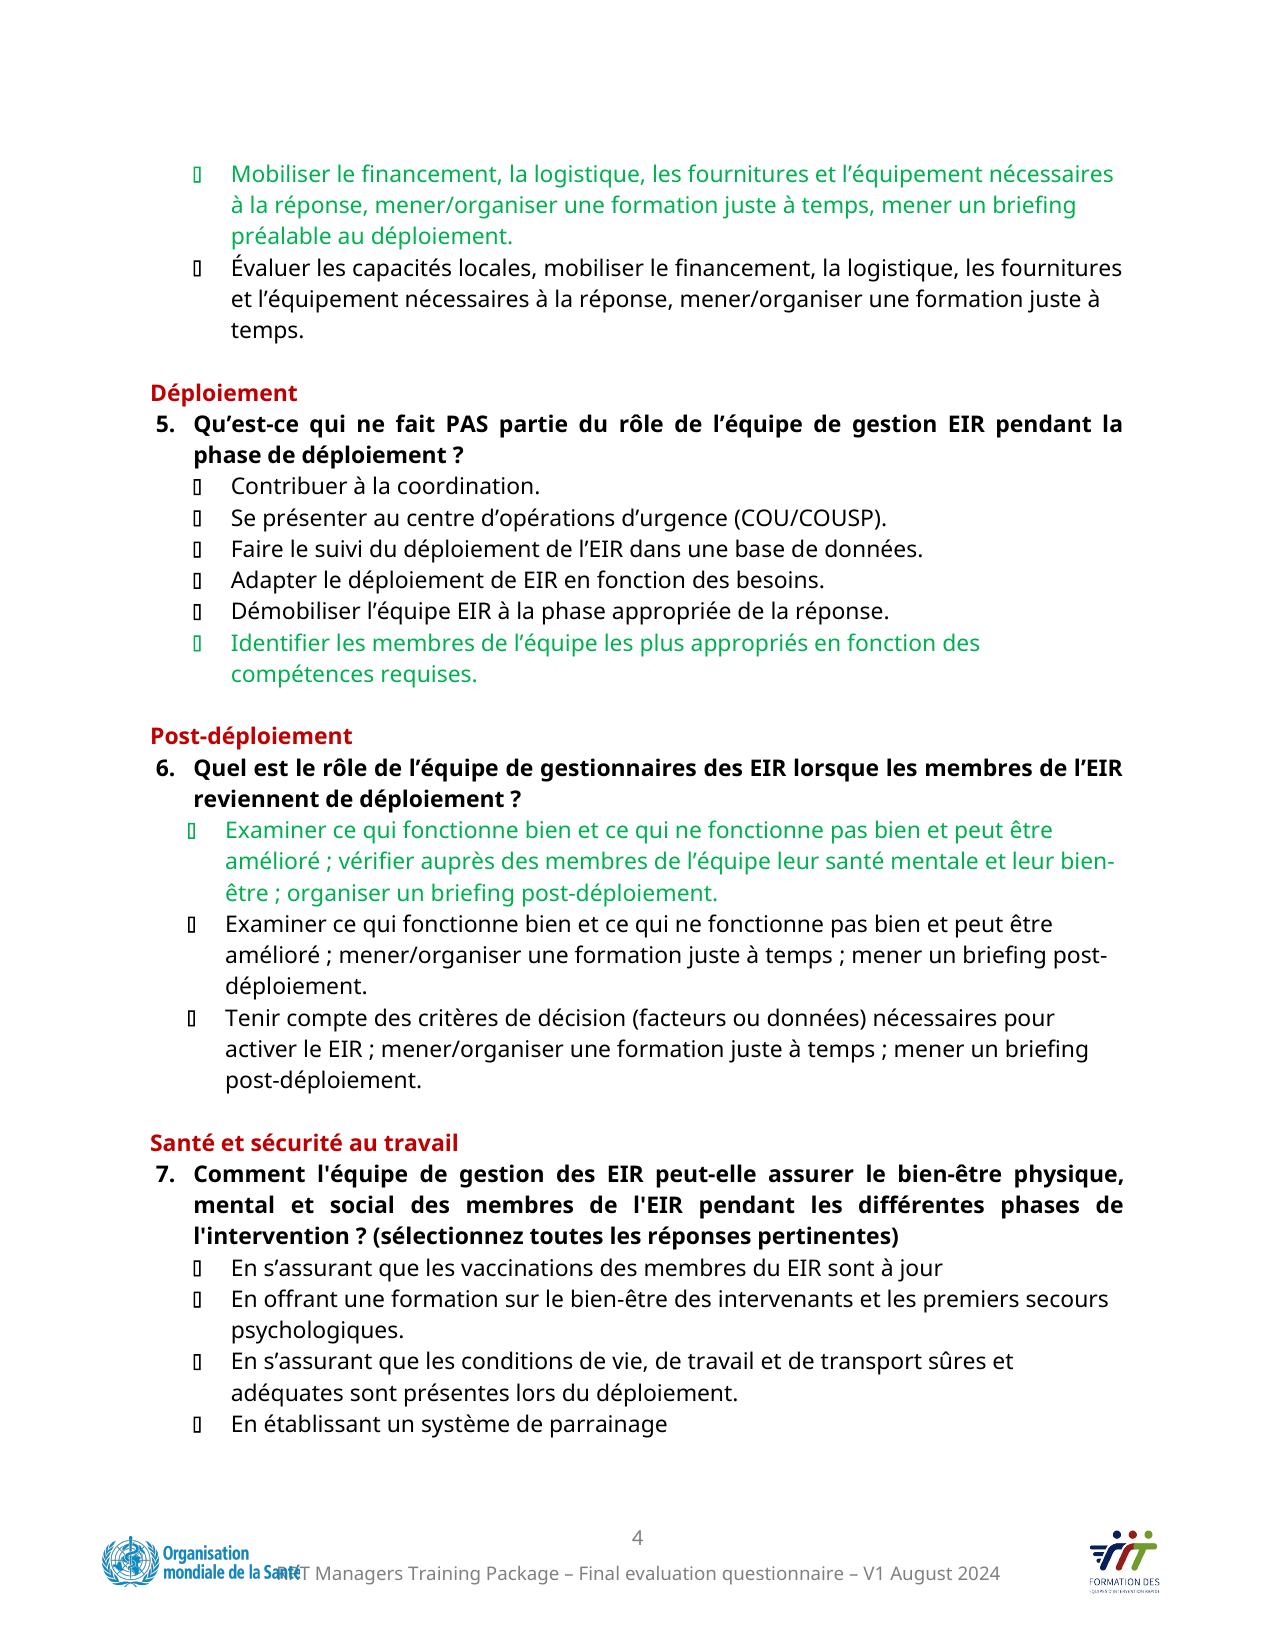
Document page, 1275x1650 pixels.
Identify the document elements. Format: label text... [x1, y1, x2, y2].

list En offrant une formation sur le bien-être des intervenants et les premiers secours psychologiques. [193, 1283, 1125, 1345]
list Adapter le déploiement de EIR en fonction des besoins. [193, 564, 1125, 595]
text Déploiement [150, 377, 1125, 408]
list Démobiliser l’équipe EIR à la phase appropriée de la réponse. [193, 595, 1125, 627]
list Faire le suivi du déploiement de l’EIR dans une base de données. [193, 533, 1125, 564]
picture [1089, 1530, 1160, 1594]
list Examiner ce qui fonctionne bien et ce qui ne fonctionne pas bien et peut être amélioré ; vérifier auprès des membres de l’équipe leur santé mentale et leur bien-être ; organiser un briefing post-déploiement. [187, 814, 1125, 908]
picture [102, 1568, 124, 1587]
text Santé et sécurité au travail [150, 1127, 1125, 1158]
list Tenir compte des critères de décision (facteurs ou données) nécessaires pour activer le EIR ; mener/organiser une formation juste à temps ; mener un briefing post-déploiement. [187, 1002, 1125, 1095]
picture [102, 1536, 301, 1587]
text Post-déploiement [150, 720, 1125, 752]
list Quel est le rôle de l’équipe de gestionnaires des EIR lorsque les membres de l’EIR reviennent de déploiement ? [156, 752, 1125, 814]
list Identifier les membres de l’équipe les plus appropriés en fonction des compétences requises. [193, 627, 1125, 689]
list En s’assurant que les conditions de vie, de travail et de transport sûres et adéquates sont présentes lors du déploiement. [193, 1345, 1125, 1408]
list Comment l'équipe de gestion des EIR peut-elle assurer le bien-être physique, mental et social des membres de l'EIR pendant les différentes phases de l'intervention ? (sélectionnez toutes les réponses pertinentes) [156, 1158, 1125, 1252]
list Évaluer les capacités locales, mobiliser le financement, la logistique, les fournitures et l’équipement nécessaires à la réponse, mener/organiser une formation juste à temps. [193, 252, 1125, 345]
list Se présenter au centre d’opérations d’urgence (COU/COUSP). [193, 502, 1125, 533]
list Contribuer à la coordination. [193, 470, 1125, 502]
list Qu’est-ce qui ne fait PAS partie du rôle de l’équipe de gestion EIR pendant la phase de déploiement ? [156, 408, 1125, 470]
list Examiner ce qui fonctionne bien et ce qui ne fonctionne pas bien et peut être amélioré ; mener/organiser une formation juste à temps ; mener un briefing post-déploiement. [187, 908, 1125, 1002]
list En établissant un système de parrainage [193, 1408, 1125, 1439]
list En s’assurant que les vaccinations des membres du EIR sont à jour [193, 1252, 1125, 1283]
list Mobiliser le financement, la logistique, les fournitures et l’équipement nécessaires à la réponse, mener/organiser une formation juste à temps, mener un briefing préalable au déploiement. [193, 158, 1125, 252]
